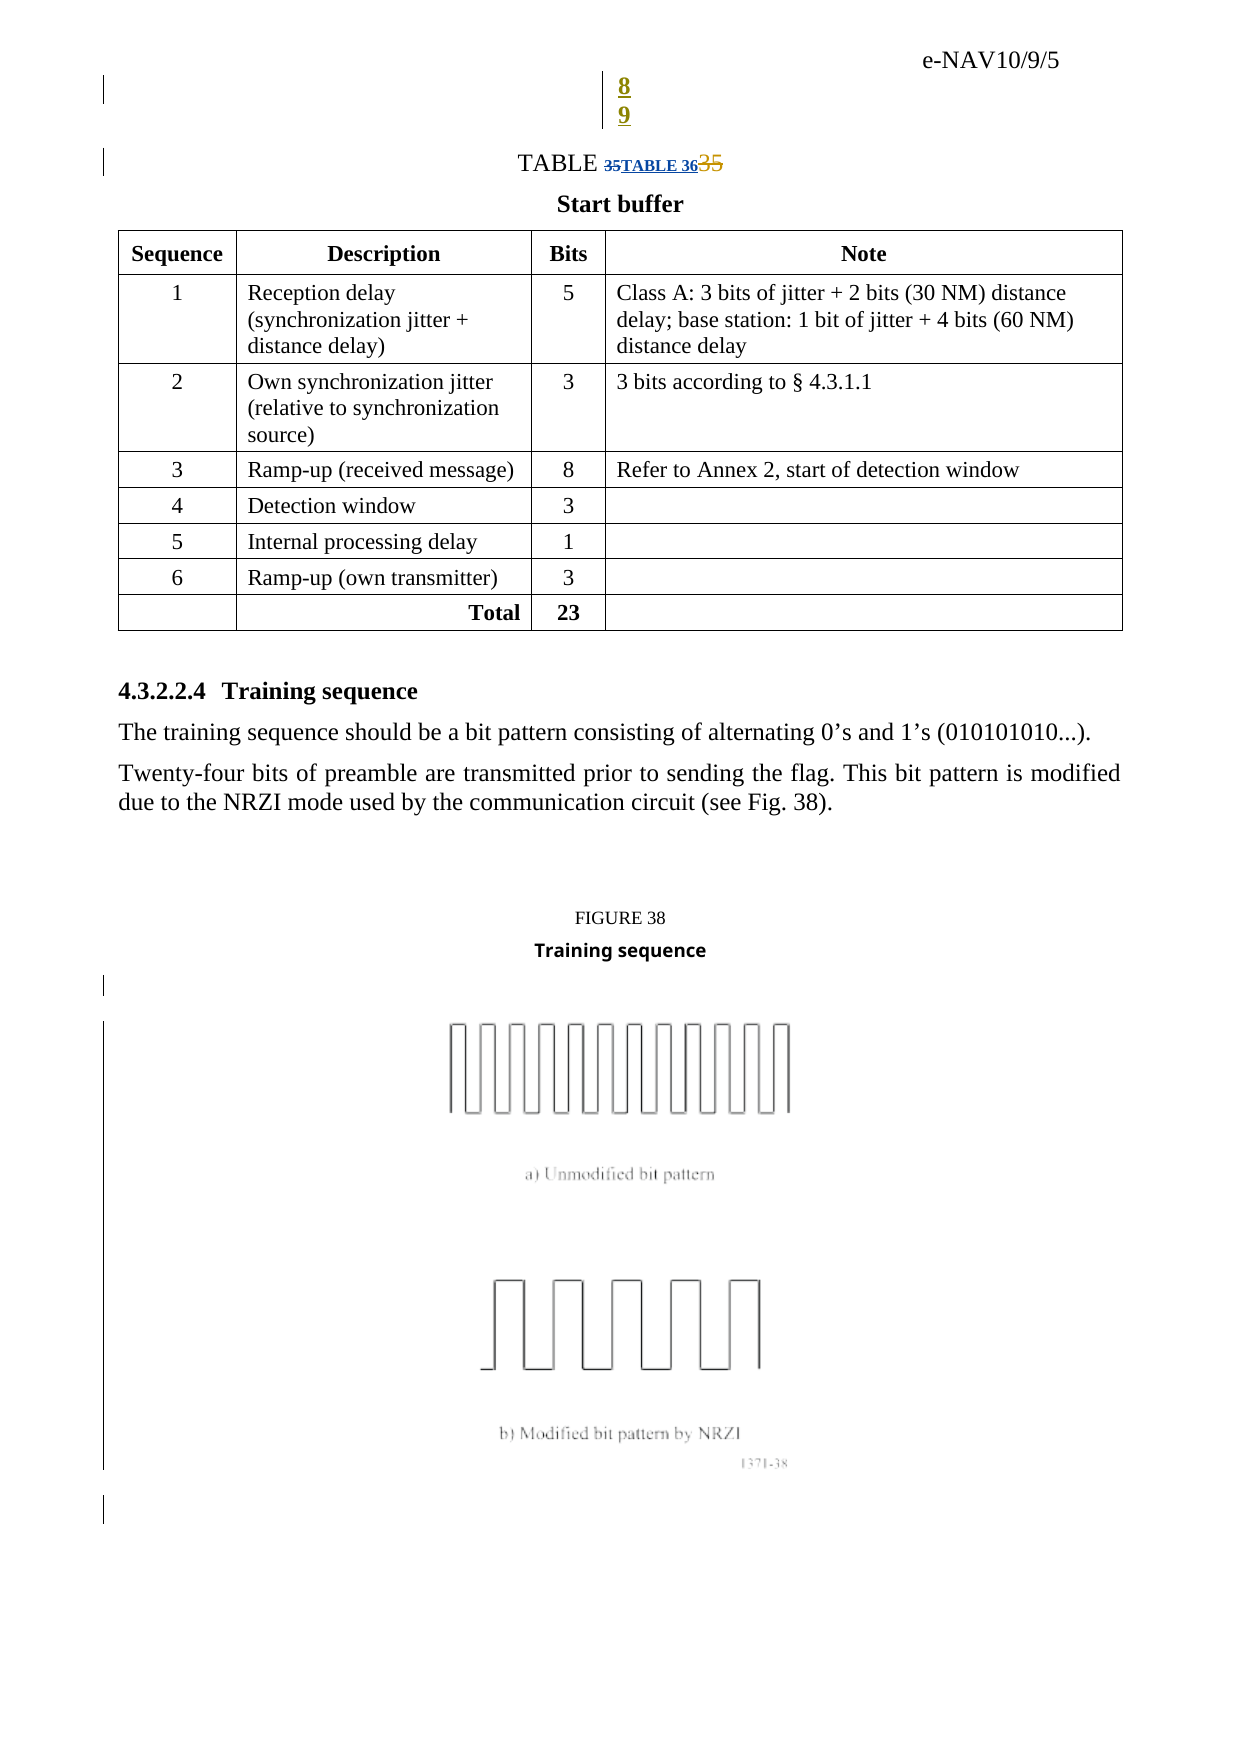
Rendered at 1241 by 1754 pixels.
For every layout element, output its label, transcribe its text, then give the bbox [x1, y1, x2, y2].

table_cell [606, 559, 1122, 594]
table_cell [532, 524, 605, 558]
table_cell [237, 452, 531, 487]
text Twenty-four bits of preamble are transmitted prior to sending the flag. This bit pattern is modified due to the NRZI mode used by the communication circuit (see Fig. 38). [118, 758, 1122, 816]
title Training sequence [118, 937, 1122, 962]
text The training sequence should be a bit pattern consisting of alternating 0’s and 1’s (010101010...). [118, 717, 1122, 746]
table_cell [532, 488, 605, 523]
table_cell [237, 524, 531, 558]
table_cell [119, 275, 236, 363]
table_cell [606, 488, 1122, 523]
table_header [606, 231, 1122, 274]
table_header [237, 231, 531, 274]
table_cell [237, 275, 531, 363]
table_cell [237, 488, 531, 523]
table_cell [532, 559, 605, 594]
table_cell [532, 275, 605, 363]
text TABLE [118, 148, 1122, 176]
title Start buffer [118, 189, 1122, 218]
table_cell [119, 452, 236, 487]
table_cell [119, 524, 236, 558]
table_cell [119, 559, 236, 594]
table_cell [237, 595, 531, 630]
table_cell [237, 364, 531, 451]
subtitle 4.3.2.2.4 Training sequence [118, 676, 1122, 704]
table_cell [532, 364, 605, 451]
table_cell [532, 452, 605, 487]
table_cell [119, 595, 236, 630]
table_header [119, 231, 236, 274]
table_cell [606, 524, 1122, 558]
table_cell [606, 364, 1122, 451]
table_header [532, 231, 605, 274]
text Figure 38 [118, 907, 1122, 928]
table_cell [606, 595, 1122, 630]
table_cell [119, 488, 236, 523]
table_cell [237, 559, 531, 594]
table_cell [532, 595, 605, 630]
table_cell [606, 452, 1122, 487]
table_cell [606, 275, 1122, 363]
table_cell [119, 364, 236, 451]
